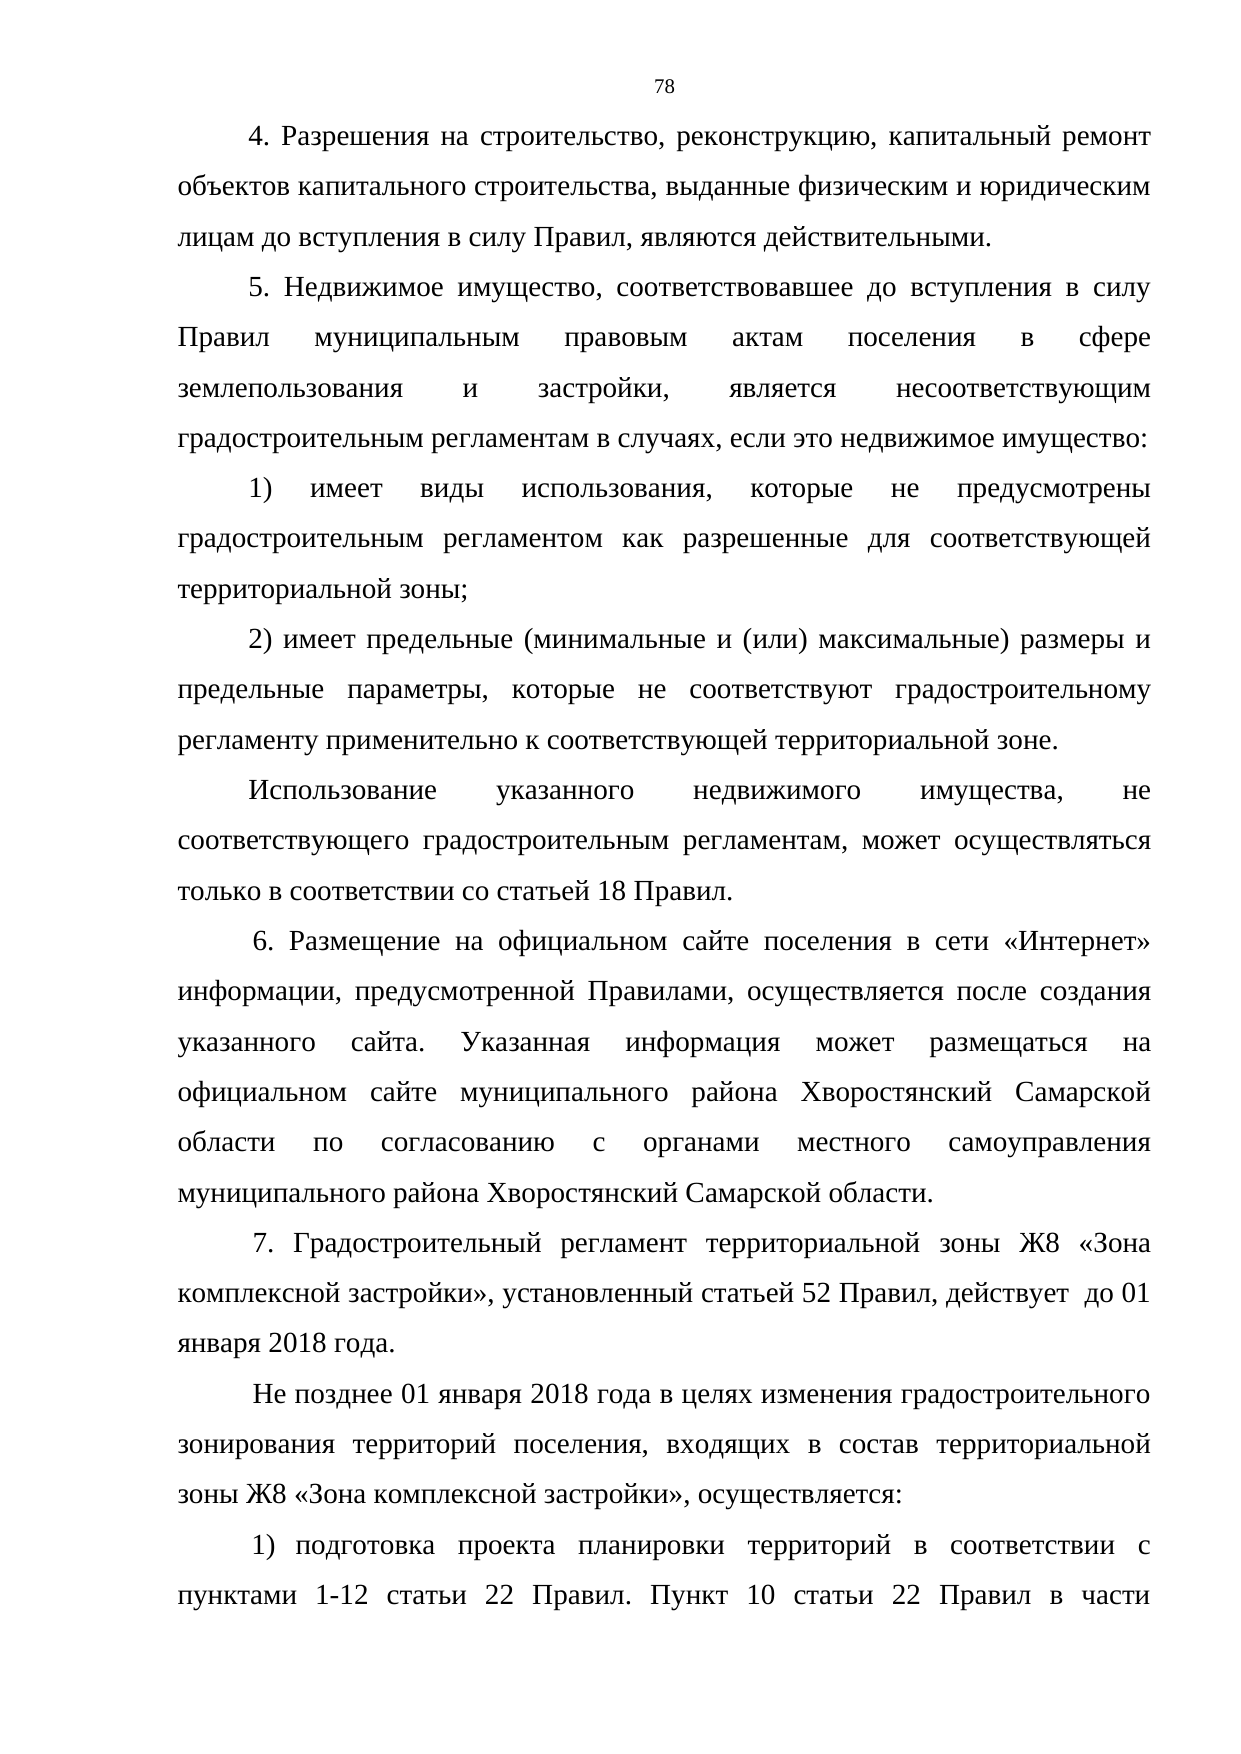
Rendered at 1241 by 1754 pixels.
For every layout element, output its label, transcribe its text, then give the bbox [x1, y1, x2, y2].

text Использование указанного недвижимого имущества, не соответствующего градостроительным регламентам, может осуществляться только в соответствии со статьей 18 Правил. [177, 772, 1152, 906]
text 2) имеет предельные (минимальные и (или) максимальные) размеры и предельные параметры, которые не соответствуют градостроительному регламенту применительно к соответствующей территориальной зоне. [177, 621, 1152, 755]
text 5. Недвижимое имущество, соответствовавшее до вступления в силу Правил муниципальным правовым актам поселения в сфере землепользования и застройки, является несоответствующим градостроительным регламентам в случаях, если это недвижимое имущество: [177, 269, 1152, 453]
text 4. Разрешения на строительство, реконструкцию, капитальный ремонт объектов капитального строительства, выданные физическим и юридическим лицам до вступления в силу Правил, являются действительными. [177, 118, 1152, 252]
text Не позднее 01 января 2018 года в целях изменения градостроительного зонирования территорий поселения, входящих в состав территориальной зоны Ж8 «Зона комплексной застройки», осуществляется: [177, 1376, 1152, 1510]
text 7. Градостроительный регламент территориальной зоны Ж8 «Зона комплексной застройки», установленный статьей 52 Правил, действует до 01 января 2018 года. [177, 1225, 1152, 1359]
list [177, 1527, 1152, 1611]
text 1) имеет виды использования, которые не предусмотрены градостроительным регламентом как разрешенные для соответствующей территориальной зоны; [177, 470, 1152, 604]
text 6. Размещение на официальном сайте поселения в сети «Интернет» информации, предусмотренной Правилами, осуществляется после создания указанного сайта. Указанная информация может размещаться на официальном сайте муниципального района Хворостянский Самарской области по согласованию с органами местного самоуправления муниципального района Хворостянский Самарской области. [177, 923, 1152, 1208]
